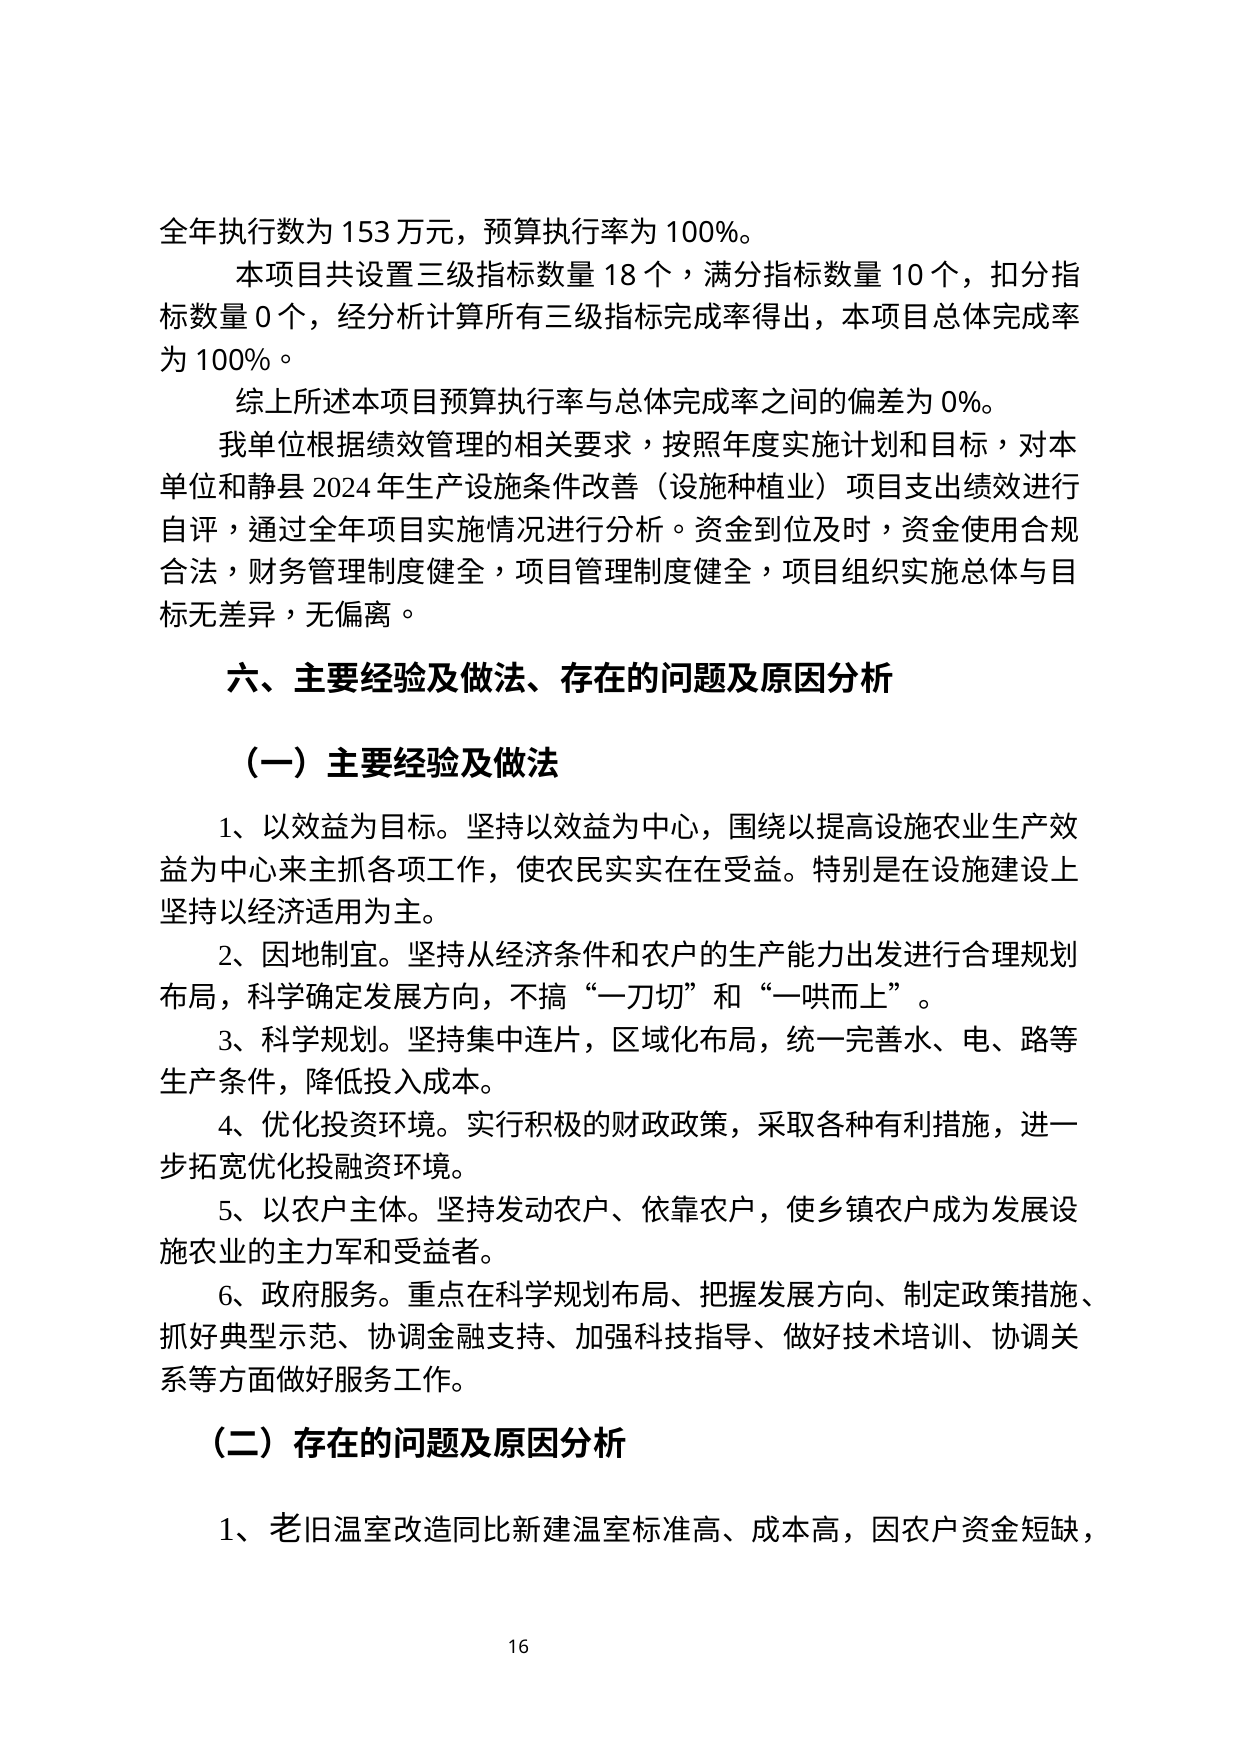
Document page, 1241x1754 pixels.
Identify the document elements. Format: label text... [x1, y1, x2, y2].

text 我单位根据绩效管理的相关要求，按照年度实施计划和目标，对本单位和静县2024年生产设施条件改善（设施种植业）项目支出绩效进行自评，通过全年项目实施情况进行分析。资金到位及时，资金使用合规合法，财务管理制度健全，项目管理制度健全，项目组织实施总体与目标无差异，无偏离。 [159, 421, 1081, 634]
text 1、以效益为目标。坚持以效益为中心，围绕以提高设施农业生产效益为中心来主抓各项工作，使农民实实在在受益。特别是在设施建设上坚持以经济适用为主。 [159, 804, 1081, 931]
subtitle 六、主要经验及做法、存在的问题及原因分析 [159, 634, 1081, 719]
text 综上所述本项目预算执行率与总体完成率之间的偏差为0%。 [159, 379, 1081, 421]
text 4、优化投资环境。实行积极的财政政策，采取各种有利措施，进一步拓宽优化投融资环境。 [159, 1101, 1081, 1186]
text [159, 1484, 1081, 1569]
text 3、科学规划。坚持集中连片，区域化布局，统一完善水、电、路等生产条件，降低投入成本。 [159, 1016, 1081, 1101]
subtitle 主要经验及做法 [159, 719, 1081, 804]
subtitle （二）存在的问题及原因分析 [159, 1399, 1081, 1484]
text 2、因地制宜。坚持从经济条件和农户的生产能力出发进行合理规划布局，科学确定发展方向，不搞“一刀切”和“一哄而上”。 [159, 931, 1081, 1016]
text 5、以农户主体。坚持发动农户、依靠农户，使乡镇农户成为发展设施农业的主力军和受益者。 [159, 1186, 1081, 1271]
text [159, 209, 1081, 251]
text 6、政府服务。重点在科学规划布局、把握发展方向、制定政策措施、抓好典型示范、协调金融支持、加强科技指导、做好技术培训、协调关系等方面做好服务工作。 [159, 1271, 1081, 1399]
text 本项目共设置三级指标数量18个，满分指标数量10个，扣分指标数量0个，经分析计算所有三级指标完成率得出，本项目总体完成率为100%。 [159, 251, 1081, 379]
